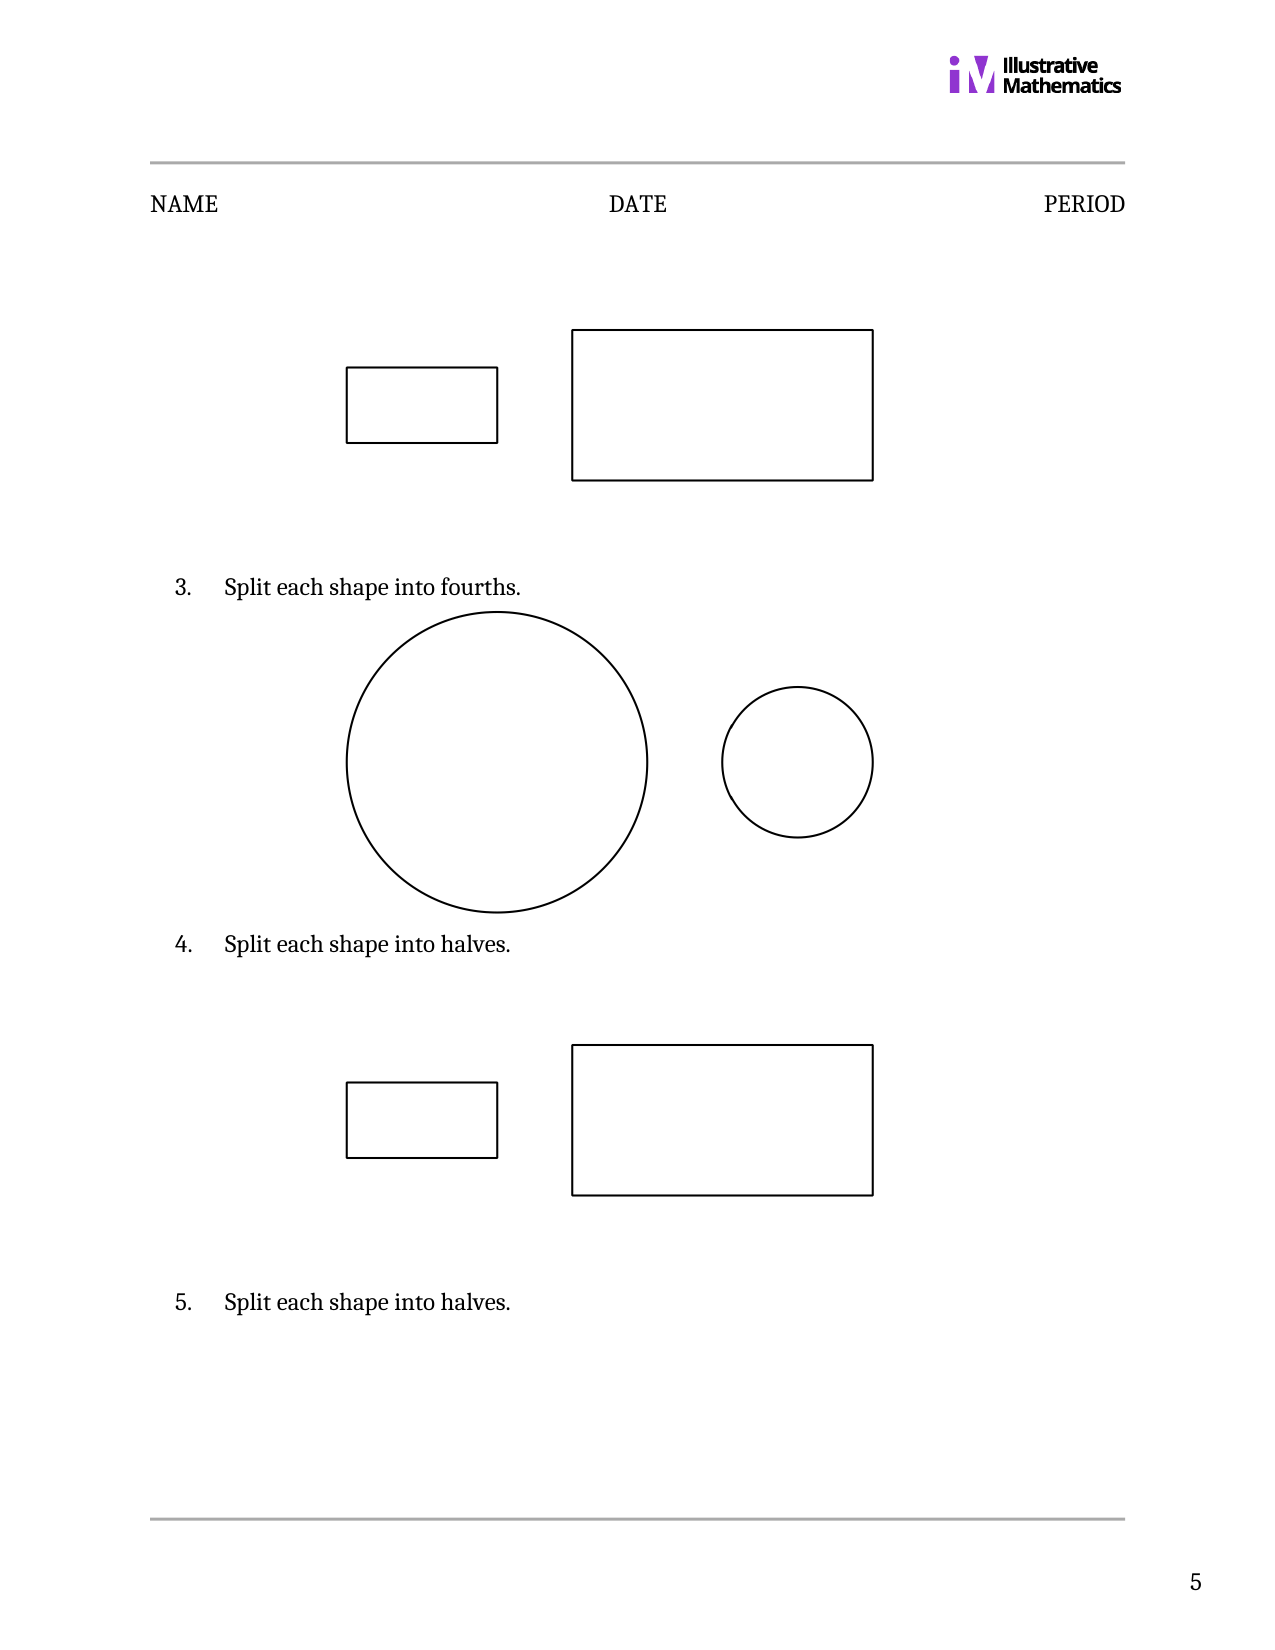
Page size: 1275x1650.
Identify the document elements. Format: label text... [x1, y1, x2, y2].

list Split each shape into halves. [175, 930, 1125, 959]
picture [243, 605, 975, 920]
picture [949, 55, 1121, 93]
picture [243, 962, 975, 1278]
list Split each shape into fourths. [175, 572, 1125, 601]
list Split each shape into halves. [175, 1287, 1125, 1316]
picture [243, 247, 975, 563]
